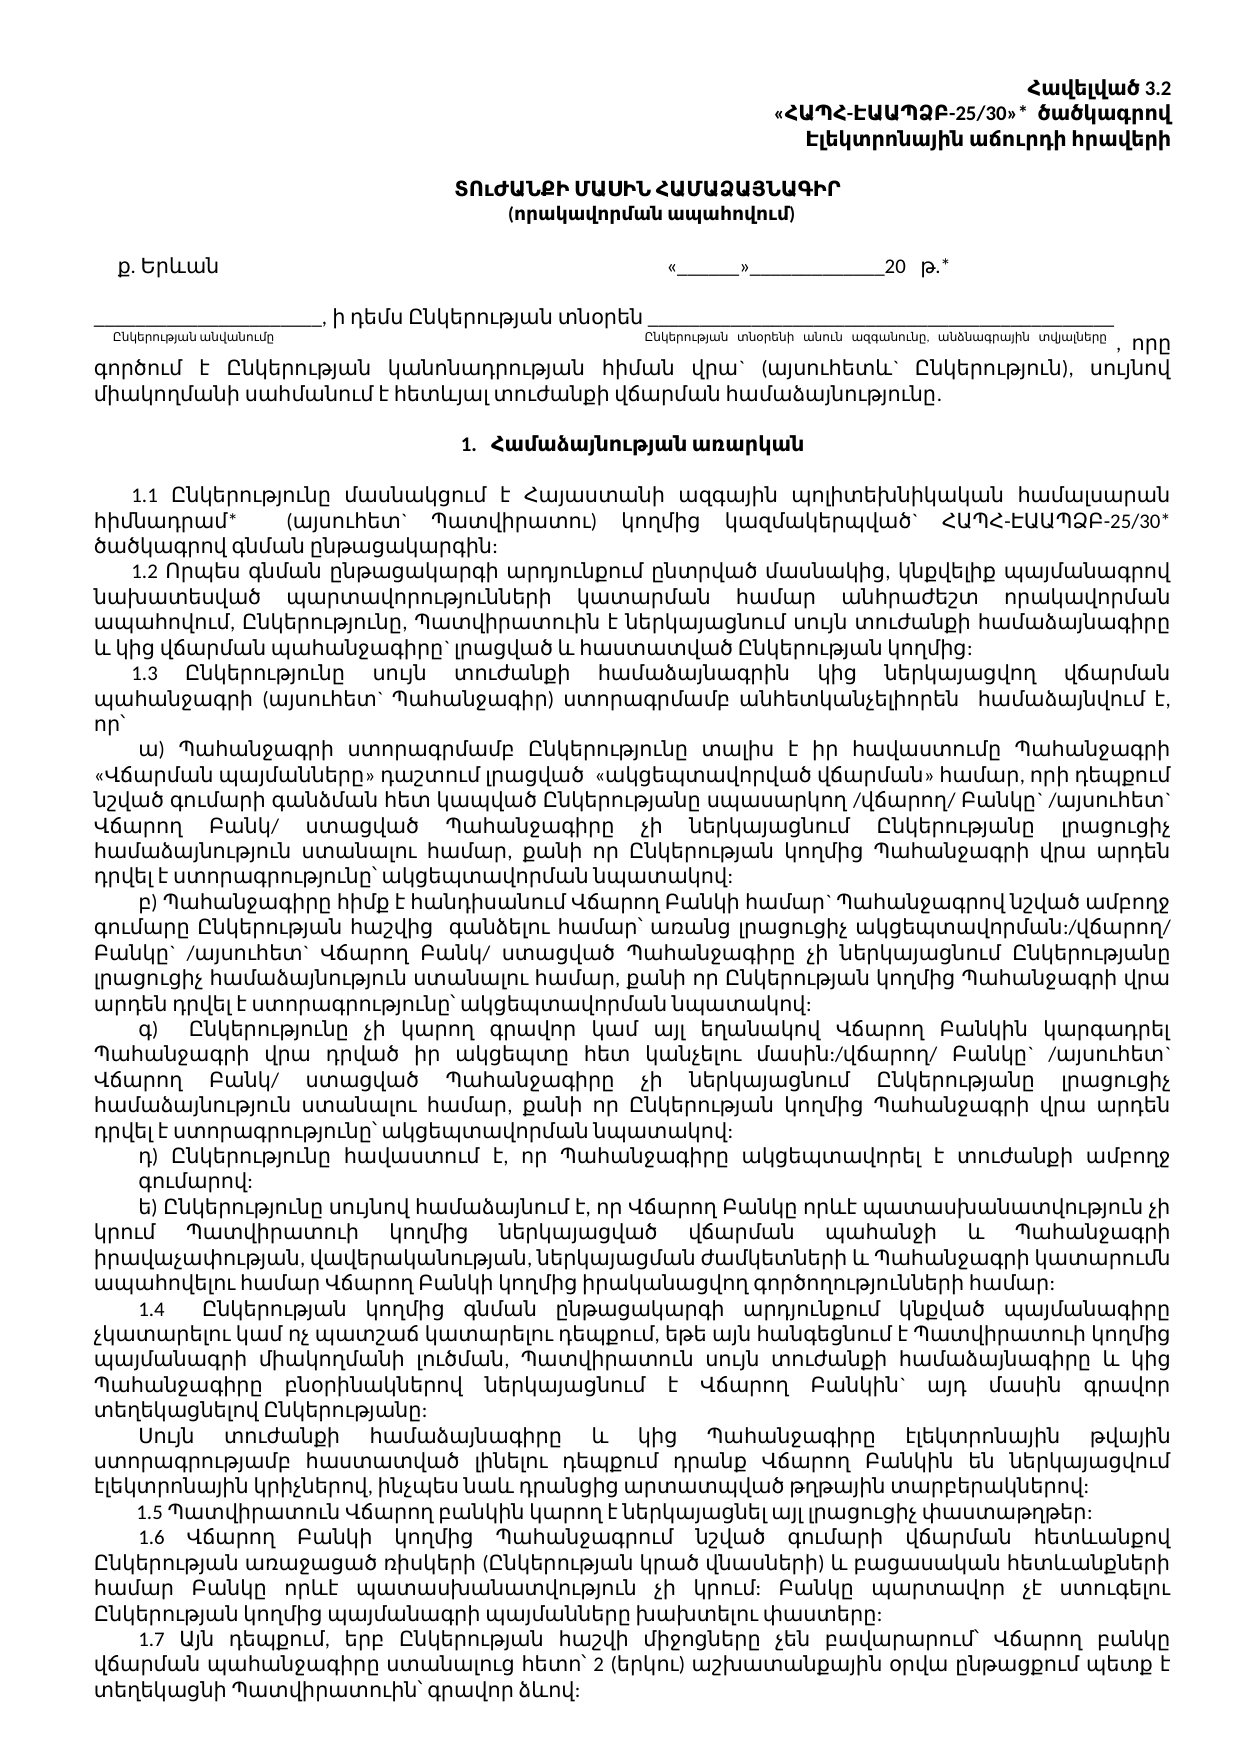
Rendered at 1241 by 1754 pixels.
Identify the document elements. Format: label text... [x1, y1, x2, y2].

text 1.4 Ընկերության կողմից գնման ընթացակարգի արդյունքում կնքված պայմանագիրը չկատարելու կամ ոչ պատշաճ կատարելու դեպքում, եթե այն հանգեցնում է Պատվիրատուի կողմից պայմանագրի միակողմանի լուծման, Պատվիրատուն սույն տուժանքի համաձայնագիրը և կից Պահանջագիրը բնօրինակներով ներկայացնում է Վճարող Բանկին` այդ մասին գրավոր տեղեկացնելով Ընկերությանը: [94, 1296, 1171, 1423]
text Ընկերության անվանումը Ընկերության տնօրենի անուն ազգանունը, անձնագրային տվյալները , որը գործում է Ընկերության կանոնադրության հիման վրա` (այսուհետև` Ընկերություն), սույնով միակողմանի սահմանում է հետևյալ տուժանքի վճարման համաձայնությունը. [94, 330, 1171, 406]
text ա) Պահանջագրի ստորագրմամբ Ընկերությունը տալիս է իր հավաստումը Պահանջագրի «Վճարման պայմանները» դաշտում լրացված «ակցեպտավորված վճարման» համար, որի դեպքում նշված գումարի գանձման հետ կապված Ընկերությանը սպասարկող /վճարող/ Բանկը` /այսուհետ` Վճարող Բանկ/ ստացված Պահանջագիրը չի ներկայացնում Ընկերությանը լրացուցիչ համաձայնություն ստանալու համար, քանի որ Ընկերության կողմից Պահանջագրի վրա արդեն դրվել է ստորագրությունը՝ ակցեպտավորման նպատակով: [94, 737, 1171, 889]
text ե) Ընկերությունը սույնով համաձայնում է, որ Վճարող Բանկը որևէ պատասխանատվություն չի կրում Պատվիրատուի կողմից ներկայացված վճարման պահանջի և Պահանջագրի իրավաչափության, վավերականության, ներկայացման ժամկետների և Պահանջագրի կատարումն ապահովելու համար Վճարող Բանկի կողմից իրականացվող գործողությունների համար: [94, 1194, 1171, 1296]
text 1.1 Ընկերությունը մասնակցում է Հայաստանի ազգային պոլիտեխնիկական համալսարան հիմնադրամ* (այսուհետ` Պատվիրատու) կողմից կազմակերպված` ՀԱՊՀ-ԷԱԱՊՁԲ-25/30* ծածկագրով գնման ընթացակարգին: [94, 482, 1171, 559]
text Էլեկտրոնային աճուրդի հրավերի [94, 126, 1171, 151]
text 1.7 Այն դեպքում, երբ Ընկերության հաշվի միջոցները չեն բավարարում՝ Վճարող բանկը վճարման պահանջագիրը ստանալուց հետո՝ 2 (երկու) աշխատանքային օրվա ընթացքում պետք է տեղեկացնի Պատվիրատուին՝ գրավոր ձևով: [94, 1626, 1171, 1702]
text 1.2 Որպես գնման ընթացակարգի արդյունքում ընտրված մասնակից, կնքվելիք պայմանագրով նախատեսված պարտավորությունների կատարման համար անհրաժեշտ որակավորման ապահովում, Ընկերությունը, Պատվիրատուին է ներկայացնում սույն տուժանքի համաձայնագիրը և կից վճարման պահանջագիրը` լրացված և հաստատված Ընկերության կողմից: [94, 559, 1171, 660]
text ՏՈւԺԱՆՔԻ ՄԱՍԻՆ ՀԱՄԱՁԱՅՆԱԳԻՐ [94, 177, 1171, 202]
text Հավելված 3.2 [94, 75, 1171, 100]
text դ) Ընկերությունը հավաստում է, որ Պահանջագիրը ակցեպտավորել է տուժանքի ամբողջ գումարով: [138, 1143, 1171, 1194]
text 1.6 Վճարող Բանկի կողմից Պահանջագրում նշված գումարի վճարման հետևանքով Ընկերության առաջացած ռիսկերի (Ընկերության կրած վնասների) և բացասական հետևանքների համար Բանկը որևէ պատասխանատվություն չի կրում: Բանկը պարտավոր չէ ստուգելու Ընկերության կողմից պայմանագրի պայմանները խախտելու փաստերը: [94, 1524, 1171, 1626]
text 1. Համաձայնության առարկան [94, 432, 1171, 457]
text բ) Պահանջագիրը հիմք է հանդիսանում Վճարող Բանկի համար` Պահանջագրով նշված ամբողջ գումարը Ընկերության հաշվից գանձելու համար՝ առանց լրացուցիչ ակցեպտավորման:/վճարող/ Բանկը` /այսուհետ` Վճարող Բանկ/ ստացված Պահանջագիրը չի ներկայացնում Ընկերությանը լրացուցիչ համաձայնություն ստանալու համար, քանի որ Ընկերության կողմից Պահանջագրի վրա արդեն դրվել է ստորագրությունը՝ ակցեպտավորման նպատակով: [94, 889, 1171, 1016]
text 1.3 Ընկերությունը սույն տուժանքի համաձայնագրին կից ներկայացվող վճարման պահանջագրի (այսուհետ` Պահանջագիր) ստորագրմամբ անհետկանչելիորեն համաձայնվում է, որ՝ [94, 660, 1171, 737]
text ______________________, ի դեմս Ընկերության տնօրեն _____________________________________________ [94, 304, 1171, 330]
text (որակավորման ապահովում) [94, 202, 1171, 225]
text գ) Ընկերությունը չի կարող գրավոր կամ այլ եղանակով Վճարող Բանկին կարգադրել Պահանջագրի վրա դրված իր ակցեպտը հետ կանչելու մասին:/վճարող/ Բանկը` /այսուհետ` Վճարող Բանկ/ ստացված Պահանջագիրը չի ներկայացնում Ընկերությանը լրացուցիչ համաձայնություն ստանալու համար, քանի որ Ընկերության կողմից Պահանջագրի վրա արդեն դրվել է ստորագրությունը՝ ակցեպտավորման նպատակով: [94, 1016, 1171, 1143]
text 1.5 Պատվիրատուն Վճարող բանկին կարող է ներկայացնել այլ լրացուցիչ փաստաթղթեր: [94, 1499, 1171, 1524]
text ք. Երևան «______»_____________20 թ.* [94, 254, 1171, 279]
text Սույն տուժանքի համաձայնագիրը և կից Պահանջագիրը էլեկտրոնային թվային ստորագրությամբ հաստատված լինելու դեպքում դրանք Վճարող Բանկին են ներկայացվում էլեկտրոնային կրիչներով, ինչպես նաև դրանցից արտատպված թղթային տարբերակներով: [94, 1423, 1171, 1499]
text «ՀԱՊՀ-ԷԱԱՊՁԲ-25/30»* ծածկագրով [94, 100, 1171, 126]
